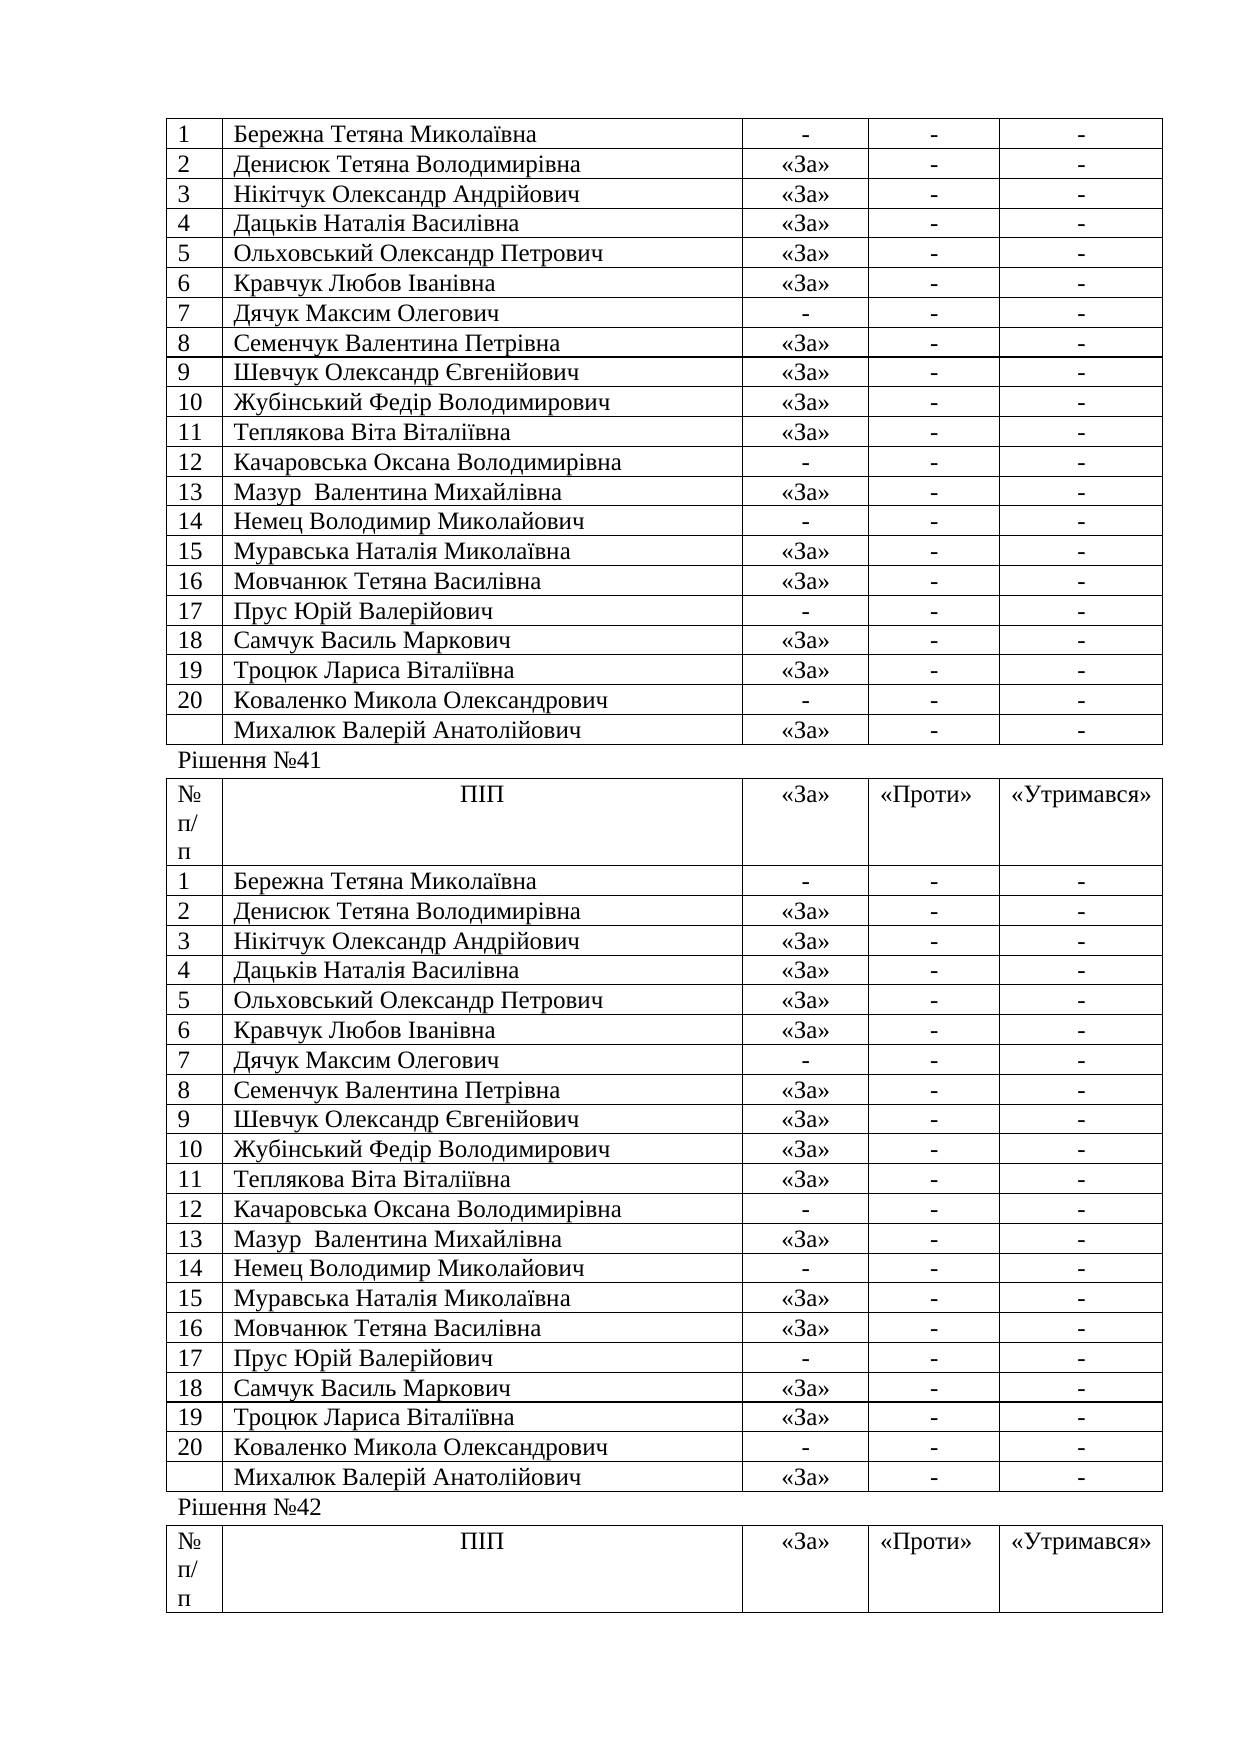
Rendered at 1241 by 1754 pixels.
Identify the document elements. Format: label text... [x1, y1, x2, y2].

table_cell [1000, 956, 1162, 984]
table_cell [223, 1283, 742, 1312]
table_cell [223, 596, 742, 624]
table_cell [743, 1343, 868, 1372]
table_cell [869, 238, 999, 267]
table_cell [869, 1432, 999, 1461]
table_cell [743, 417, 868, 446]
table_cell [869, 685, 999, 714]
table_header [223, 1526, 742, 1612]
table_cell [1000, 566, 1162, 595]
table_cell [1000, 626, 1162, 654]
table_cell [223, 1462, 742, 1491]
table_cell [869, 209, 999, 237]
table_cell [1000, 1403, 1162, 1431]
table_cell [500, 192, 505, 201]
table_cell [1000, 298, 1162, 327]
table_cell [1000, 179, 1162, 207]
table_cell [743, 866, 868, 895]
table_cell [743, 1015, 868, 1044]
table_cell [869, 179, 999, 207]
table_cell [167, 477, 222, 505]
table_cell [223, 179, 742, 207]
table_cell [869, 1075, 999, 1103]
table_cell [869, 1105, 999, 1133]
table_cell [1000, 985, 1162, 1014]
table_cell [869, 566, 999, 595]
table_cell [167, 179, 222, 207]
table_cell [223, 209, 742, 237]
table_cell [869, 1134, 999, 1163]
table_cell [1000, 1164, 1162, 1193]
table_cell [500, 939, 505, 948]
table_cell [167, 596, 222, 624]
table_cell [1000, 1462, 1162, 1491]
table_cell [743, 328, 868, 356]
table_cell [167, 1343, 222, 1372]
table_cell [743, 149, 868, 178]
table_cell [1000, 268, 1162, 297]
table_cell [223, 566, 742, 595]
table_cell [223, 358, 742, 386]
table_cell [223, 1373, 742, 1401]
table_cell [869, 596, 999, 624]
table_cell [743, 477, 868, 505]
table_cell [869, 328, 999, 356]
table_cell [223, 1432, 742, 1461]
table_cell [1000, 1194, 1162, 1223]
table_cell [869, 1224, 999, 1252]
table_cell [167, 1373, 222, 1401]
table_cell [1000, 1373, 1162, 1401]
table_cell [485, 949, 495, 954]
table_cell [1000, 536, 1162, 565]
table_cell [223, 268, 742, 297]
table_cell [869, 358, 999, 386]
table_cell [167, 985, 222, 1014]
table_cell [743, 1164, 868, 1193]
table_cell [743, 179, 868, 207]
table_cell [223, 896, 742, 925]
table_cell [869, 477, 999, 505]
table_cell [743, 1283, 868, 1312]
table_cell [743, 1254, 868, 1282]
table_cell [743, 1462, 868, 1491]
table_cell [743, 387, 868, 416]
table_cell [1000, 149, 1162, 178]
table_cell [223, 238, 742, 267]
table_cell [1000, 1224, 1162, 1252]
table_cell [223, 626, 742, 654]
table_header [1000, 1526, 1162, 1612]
text Рішення №42 [177, 1492, 1152, 1521]
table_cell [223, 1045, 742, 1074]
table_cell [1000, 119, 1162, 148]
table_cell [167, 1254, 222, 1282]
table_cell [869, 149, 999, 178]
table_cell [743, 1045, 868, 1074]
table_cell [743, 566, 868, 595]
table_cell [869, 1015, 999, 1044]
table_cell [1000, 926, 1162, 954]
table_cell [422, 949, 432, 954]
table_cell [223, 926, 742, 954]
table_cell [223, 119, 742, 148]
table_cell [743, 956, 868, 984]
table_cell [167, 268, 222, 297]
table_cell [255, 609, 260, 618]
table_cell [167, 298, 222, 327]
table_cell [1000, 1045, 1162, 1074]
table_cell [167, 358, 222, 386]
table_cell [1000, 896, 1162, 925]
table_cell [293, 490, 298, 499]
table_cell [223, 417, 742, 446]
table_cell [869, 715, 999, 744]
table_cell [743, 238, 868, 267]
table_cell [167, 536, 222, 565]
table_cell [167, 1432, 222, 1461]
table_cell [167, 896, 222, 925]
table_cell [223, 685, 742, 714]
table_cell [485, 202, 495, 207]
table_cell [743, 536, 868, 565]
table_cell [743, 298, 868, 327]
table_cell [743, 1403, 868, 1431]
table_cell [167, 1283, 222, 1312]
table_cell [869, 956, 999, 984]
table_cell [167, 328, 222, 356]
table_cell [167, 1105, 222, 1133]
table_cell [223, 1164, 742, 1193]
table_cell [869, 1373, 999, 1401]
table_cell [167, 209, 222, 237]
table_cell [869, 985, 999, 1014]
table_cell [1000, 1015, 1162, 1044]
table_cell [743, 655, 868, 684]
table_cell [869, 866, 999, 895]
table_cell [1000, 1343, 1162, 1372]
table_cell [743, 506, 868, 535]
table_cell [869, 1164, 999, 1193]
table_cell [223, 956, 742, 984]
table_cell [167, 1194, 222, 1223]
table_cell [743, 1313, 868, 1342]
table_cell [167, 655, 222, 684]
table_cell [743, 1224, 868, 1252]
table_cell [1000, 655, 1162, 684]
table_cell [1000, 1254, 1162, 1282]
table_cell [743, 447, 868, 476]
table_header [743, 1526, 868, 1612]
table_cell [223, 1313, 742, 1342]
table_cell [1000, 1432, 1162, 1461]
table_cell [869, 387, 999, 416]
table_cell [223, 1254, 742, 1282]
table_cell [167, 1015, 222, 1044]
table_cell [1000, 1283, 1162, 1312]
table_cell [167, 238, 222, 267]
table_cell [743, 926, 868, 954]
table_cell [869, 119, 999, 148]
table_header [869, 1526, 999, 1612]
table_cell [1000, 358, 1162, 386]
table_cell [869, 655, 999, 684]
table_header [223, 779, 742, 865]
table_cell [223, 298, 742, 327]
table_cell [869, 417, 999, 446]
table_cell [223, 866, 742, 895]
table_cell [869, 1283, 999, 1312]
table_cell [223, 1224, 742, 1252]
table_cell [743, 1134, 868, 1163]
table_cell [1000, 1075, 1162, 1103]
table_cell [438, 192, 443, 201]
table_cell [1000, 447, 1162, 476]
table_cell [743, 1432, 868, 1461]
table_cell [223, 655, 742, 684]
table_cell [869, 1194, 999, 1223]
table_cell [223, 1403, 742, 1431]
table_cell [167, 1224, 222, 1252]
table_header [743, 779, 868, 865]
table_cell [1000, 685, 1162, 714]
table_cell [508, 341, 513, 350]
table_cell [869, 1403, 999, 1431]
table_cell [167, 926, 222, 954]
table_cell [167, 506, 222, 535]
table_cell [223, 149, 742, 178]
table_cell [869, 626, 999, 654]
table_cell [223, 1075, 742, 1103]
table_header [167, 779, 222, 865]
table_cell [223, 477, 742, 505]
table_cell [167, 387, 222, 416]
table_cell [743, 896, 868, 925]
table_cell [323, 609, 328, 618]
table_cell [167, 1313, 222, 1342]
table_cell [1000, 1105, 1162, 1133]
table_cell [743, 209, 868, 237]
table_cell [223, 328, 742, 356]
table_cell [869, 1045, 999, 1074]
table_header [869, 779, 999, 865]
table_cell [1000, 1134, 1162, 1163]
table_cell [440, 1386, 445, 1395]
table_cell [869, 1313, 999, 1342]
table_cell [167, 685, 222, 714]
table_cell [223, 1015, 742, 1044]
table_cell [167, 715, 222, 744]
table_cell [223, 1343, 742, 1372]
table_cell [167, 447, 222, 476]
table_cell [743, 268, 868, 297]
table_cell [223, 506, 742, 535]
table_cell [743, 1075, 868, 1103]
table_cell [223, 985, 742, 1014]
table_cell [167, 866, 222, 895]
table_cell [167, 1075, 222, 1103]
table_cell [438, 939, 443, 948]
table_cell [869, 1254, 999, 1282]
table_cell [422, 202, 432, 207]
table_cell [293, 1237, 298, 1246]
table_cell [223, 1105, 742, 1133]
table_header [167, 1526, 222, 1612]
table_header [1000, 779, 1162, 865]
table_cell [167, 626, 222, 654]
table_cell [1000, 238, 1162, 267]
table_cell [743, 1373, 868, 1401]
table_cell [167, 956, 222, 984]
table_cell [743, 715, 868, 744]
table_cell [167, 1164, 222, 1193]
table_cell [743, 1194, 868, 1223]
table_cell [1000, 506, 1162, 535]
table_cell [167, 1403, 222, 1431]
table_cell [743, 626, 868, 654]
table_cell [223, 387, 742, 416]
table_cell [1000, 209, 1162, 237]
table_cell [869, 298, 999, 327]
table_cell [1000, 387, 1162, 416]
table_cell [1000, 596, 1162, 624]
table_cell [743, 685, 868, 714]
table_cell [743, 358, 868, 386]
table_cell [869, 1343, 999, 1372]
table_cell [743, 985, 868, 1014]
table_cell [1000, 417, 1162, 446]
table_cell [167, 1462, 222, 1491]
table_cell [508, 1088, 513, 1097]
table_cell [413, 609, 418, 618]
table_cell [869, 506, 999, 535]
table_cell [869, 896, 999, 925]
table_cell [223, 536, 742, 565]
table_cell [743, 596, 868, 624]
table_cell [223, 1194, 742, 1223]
text Рішення №41 [177, 745, 1152, 773]
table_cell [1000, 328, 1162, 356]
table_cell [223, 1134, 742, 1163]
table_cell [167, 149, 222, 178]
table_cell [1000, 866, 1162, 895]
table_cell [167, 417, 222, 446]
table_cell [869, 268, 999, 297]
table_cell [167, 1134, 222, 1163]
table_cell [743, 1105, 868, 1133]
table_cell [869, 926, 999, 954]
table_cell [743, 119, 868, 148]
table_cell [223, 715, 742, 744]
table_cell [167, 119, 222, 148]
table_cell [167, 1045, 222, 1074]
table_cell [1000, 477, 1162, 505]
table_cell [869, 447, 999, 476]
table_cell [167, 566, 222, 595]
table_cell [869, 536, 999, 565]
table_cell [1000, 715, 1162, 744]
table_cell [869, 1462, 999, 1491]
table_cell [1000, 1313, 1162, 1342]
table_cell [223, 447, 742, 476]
